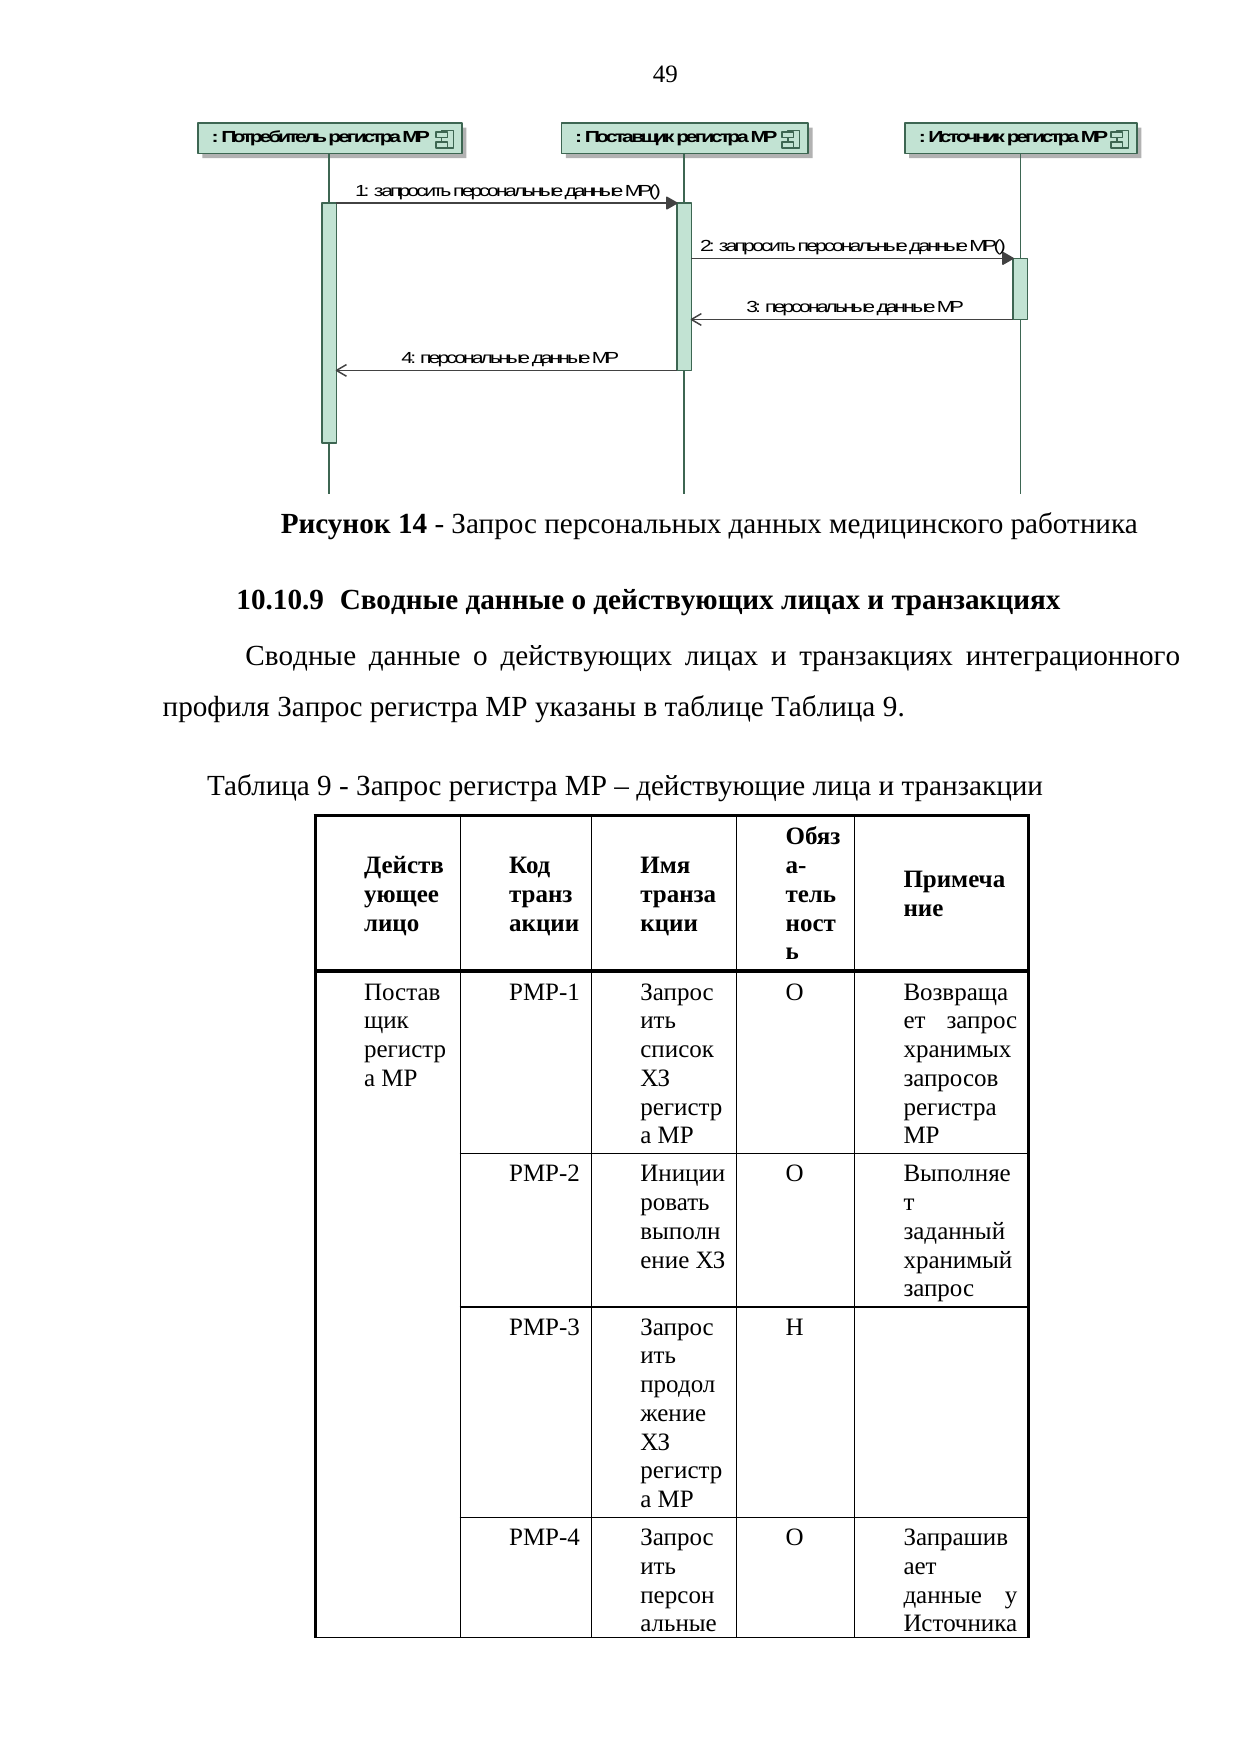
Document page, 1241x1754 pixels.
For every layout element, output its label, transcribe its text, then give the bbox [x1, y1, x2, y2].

table_cell РМР-1 [461, 973, 591, 1153]
table_cell Выполняет заданный хранимый запрос [855, 1154, 1027, 1306]
table_cell Возвращает запрос хранимых запросов регистра МР [855, 973, 1027, 1153]
text Сводные данные о действующих лицах и транзакциях интеграционного профиля Запрос регистра МР указаны в таблице 9. [162, 638, 1181, 722]
table_cell РМР-2 [461, 1154, 591, 1306]
table_cell Запросить продолжение ХЗ регистра МР [592, 1308, 736, 1517]
table_cell О [737, 1154, 854, 1306]
table_cell О [737, 1518, 854, 1637]
text - Запрос регистра МР – действующие лица и транзакции [207, 768, 1181, 802]
table_cell РМР-3 [461, 1308, 591, 1517]
subtitle Сводные данные о действующих лицах и транзакциях [236, 582, 1181, 615]
table_header Имя транзакции [592, 817, 736, 969]
table_header Обязательность [737, 817, 854, 969]
table_cell РМР-4 [461, 1518, 591, 1637]
table_cell Запросить персональные данные МР [592, 1518, 736, 1637]
table_cell О [737, 973, 854, 1153]
text - Запрос персональных данных медицинского работника [192, 506, 1152, 540]
table_cell Запросить список ХЗ регистра МР [592, 973, 736, 1153]
table_header Код транзакции [461, 817, 591, 969]
table_cell Поставщик регистра МР [317, 973, 460, 1637]
table_cell Инициировать выполнение ХЗ [592, 1154, 736, 1306]
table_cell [855, 1518, 1027, 1637]
table_cell Н [737, 1308, 854, 1517]
table_header Действующее лицо [317, 817, 460, 969]
table_header Примечание [855, 817, 1027, 969]
table_cell [855, 1308, 1027, 1517]
